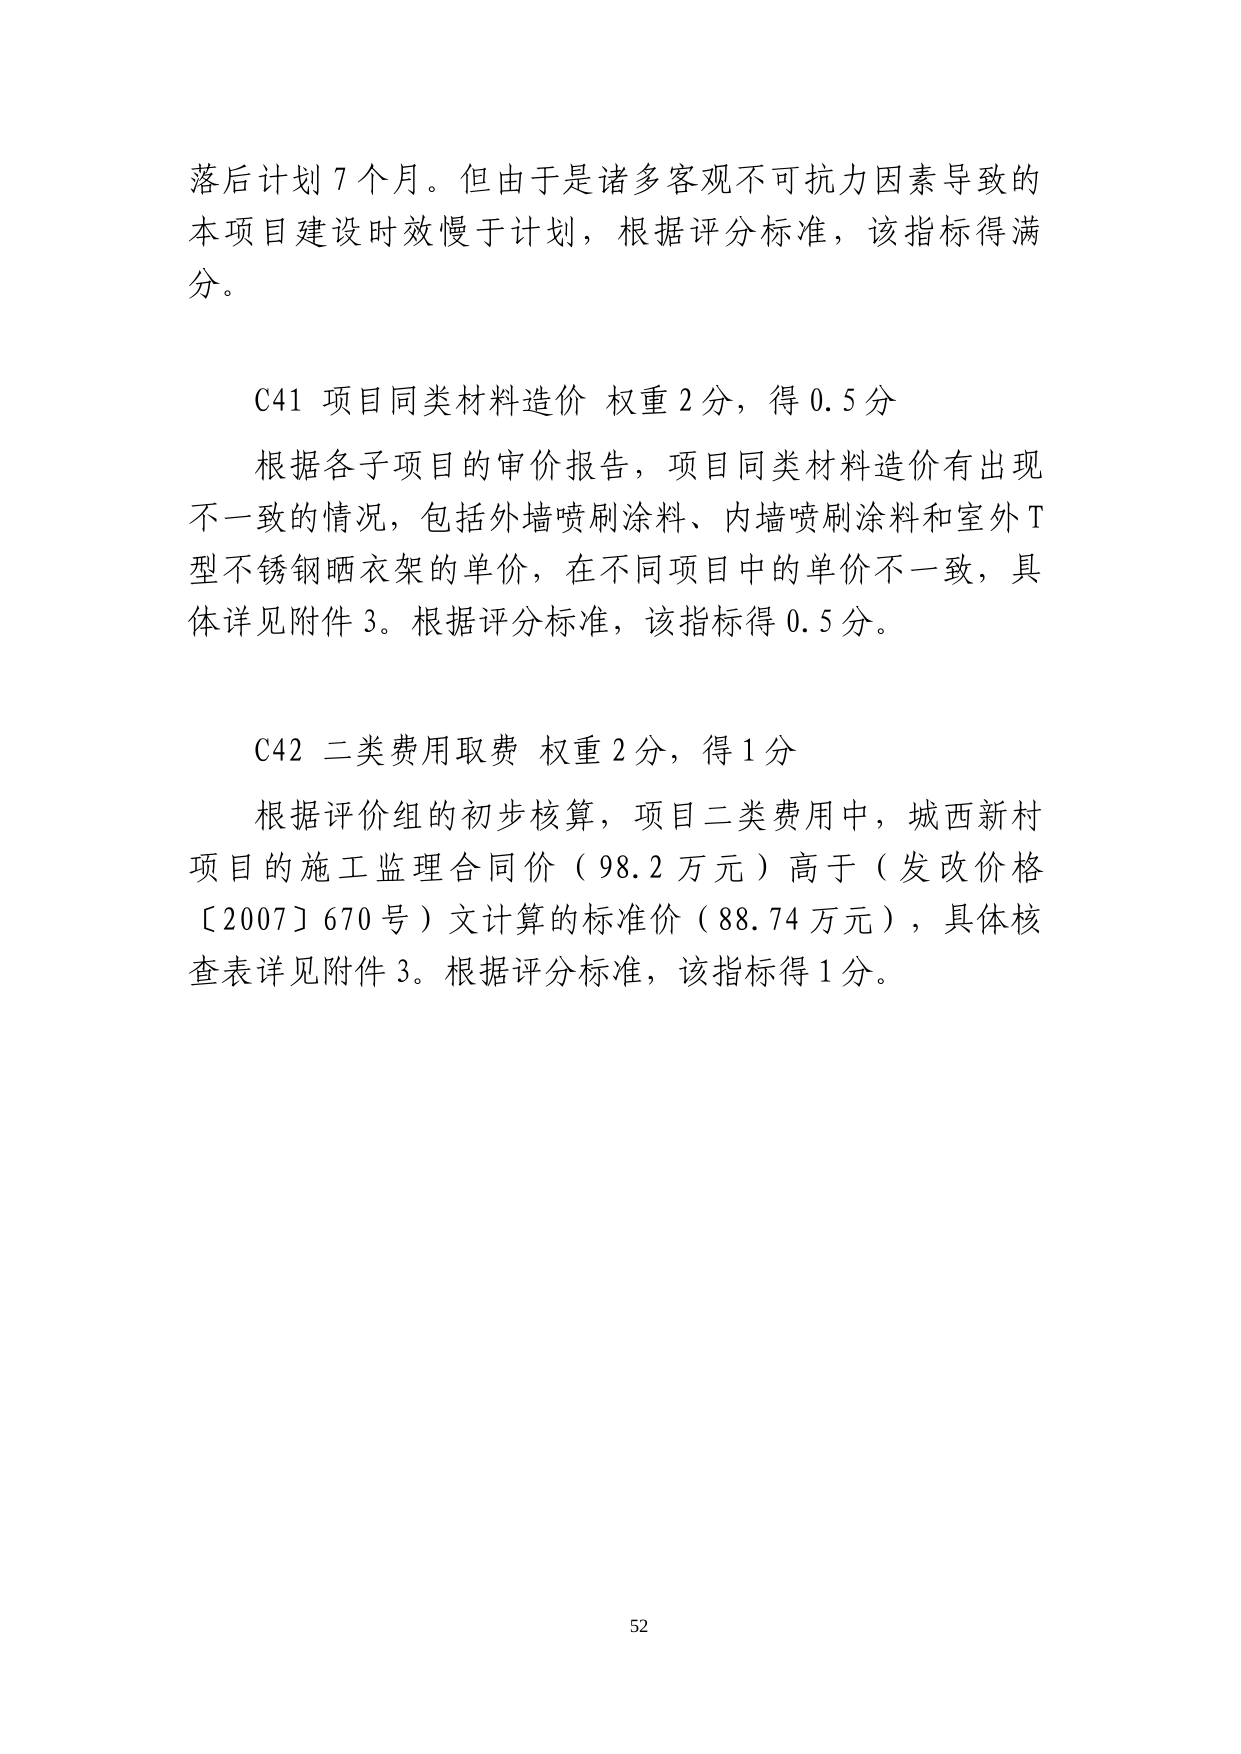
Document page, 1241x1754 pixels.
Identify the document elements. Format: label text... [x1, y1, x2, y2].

text C42 二类费用取费 权重2分，得1分 [187, 721, 1044, 773]
text 根据各子项目的审价报告，项目同类材料造价有出现不一致的情况，包括外墙喷刷涂料、内墙喷刷涂料和室外T型不锈钢晒衣架的单价，在不同项目中的单价不一致，具体详见附件3。根据评分标准，该指标得0.5分。 [187, 435, 1044, 644]
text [187, 150, 1044, 306]
text 根据评价组的初步核算，项目二类费用中，城西新村项目的施工监理合同价（98.2万元）高于（发改价格〔2007〕670号）文计算的标准价（88.74万元），具体核查表详见附件3。根据评分标准，该指标得1分。 [187, 785, 1044, 994]
text C41 项目同类材料造价 权重2分，得0.5分 [187, 371, 1044, 423]
